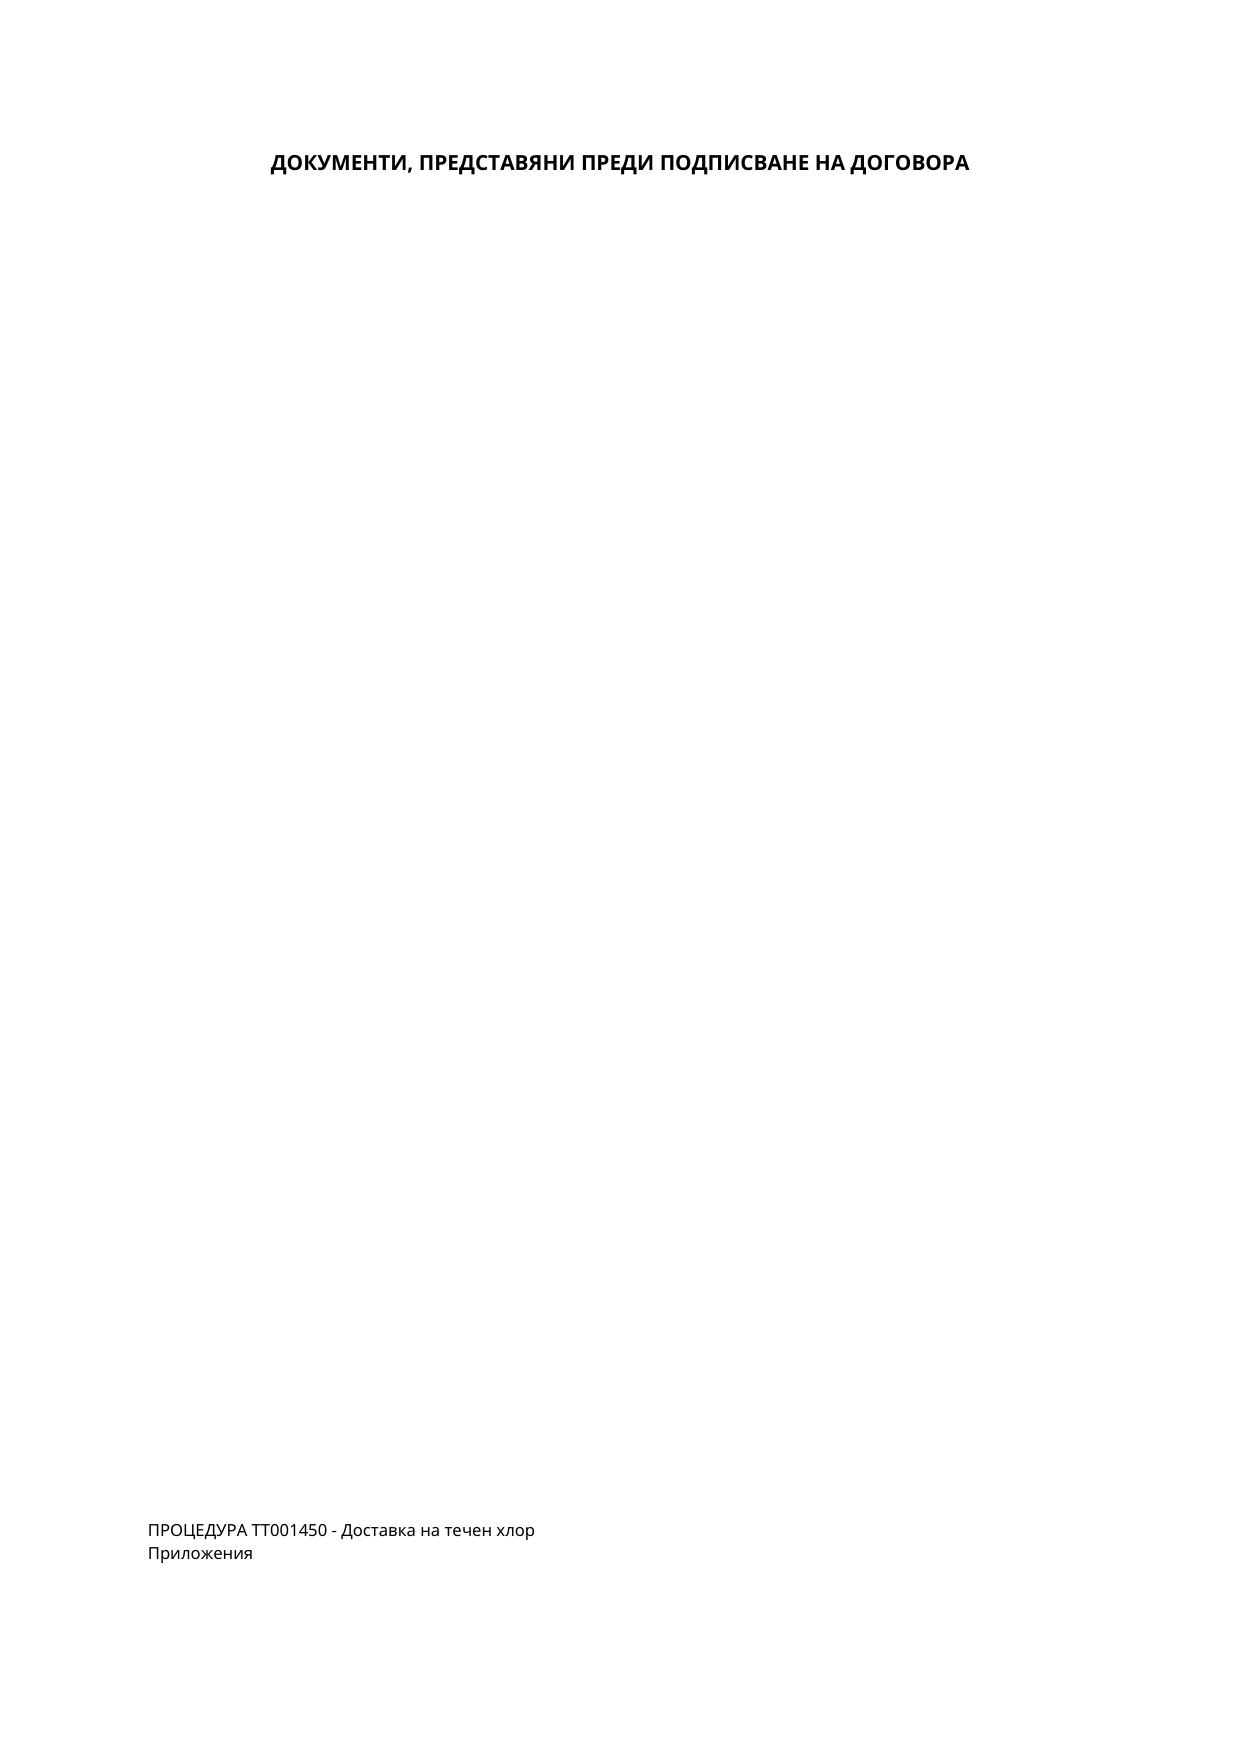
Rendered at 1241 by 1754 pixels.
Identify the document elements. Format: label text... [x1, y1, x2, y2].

text ДОКУМЕНТИ, ПРЕДСТАВЯНИ ПРЕДИ ПОДПИСВАНЕ НА ДОГОВОРА [148, 148, 1092, 176]
